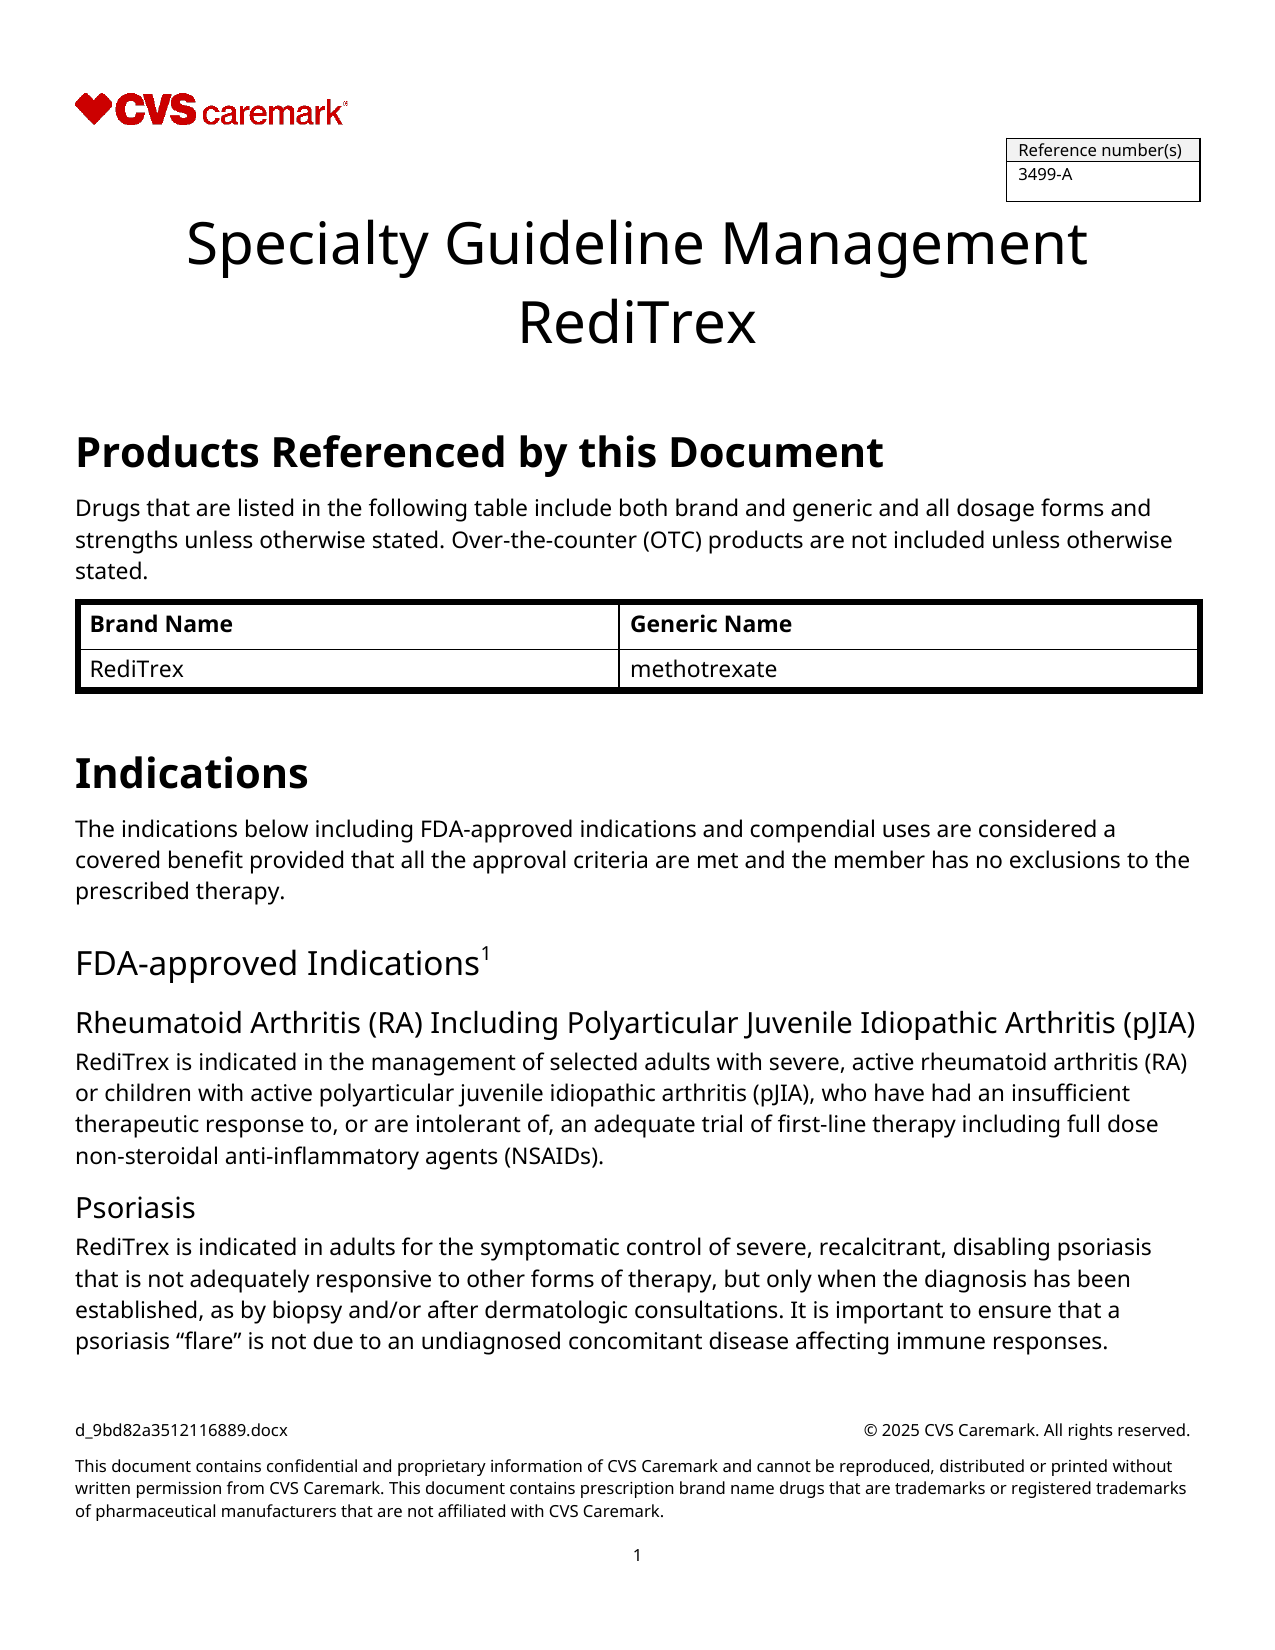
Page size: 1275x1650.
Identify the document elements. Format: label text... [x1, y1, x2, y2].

subtitle Rheumatoid Arthritis (RA) Including Polyarticular Juvenile Idiopathic Arthritis (pJIA) [75, 1002, 1200, 1042]
subtitle Psoriasis [75, 1187, 1200, 1227]
table_header Brand Name [81, 605, 618, 648]
table_cell RediTrex [81, 650, 618, 687]
subtitle Indications [75, 743, 1200, 800]
table_cell methotrexate [620, 650, 1197, 687]
picture [75, 93, 348, 125]
subtitle FDA-approved Indications1 [75, 940, 1200, 985]
text RediTrex is indicated in adults for the symptomatic control of severe, recalcitrant, disabling psoriasis that is not adequately responsive to other forms of therapy, but only when the diagnosis has been established, as by biopsy and/or after dermatologic consultations. It is important to ensure that a psoriasis “flare” is not due to an undiagnosed concomitant disease affecting immune responses. [75, 1231, 1200, 1356]
table_header Reference number(s) [1007, 139, 1199, 161]
subtitle Products Referenced by this Document [75, 423, 1200, 480]
text Drugs that are listed in the following table include both brand and generic and all dosage forms and strengths unless otherwise stated. Over-the-counter (OTC) products are not included unless otherwise stated. [75, 492, 1200, 586]
table_header Generic Name [620, 605, 1197, 648]
table_cell 3499-A [1007, 162, 1199, 201]
text The indications below including FDA-approved indications and compendial uses are considered a covered benefit provided that all the approval criteria are met and the member has no exclusions to the prescribed therapy. [75, 813, 1200, 907]
text RediTrex is indicated in the management of selected adults with severe, active rheumatoid arthritis (RA) or children with active polyarticular juvenile idiopathic arthritis (pJIA), who have had an insufficient therapeutic response to, or are intolerant of, an adequate trial of first-line therapy including full dose non-steroidal anti-inflammatory agents (NSAIDs). [75, 1046, 1200, 1171]
subtitle Specialty Guideline Management RediTrex [75, 202, 1200, 361]
